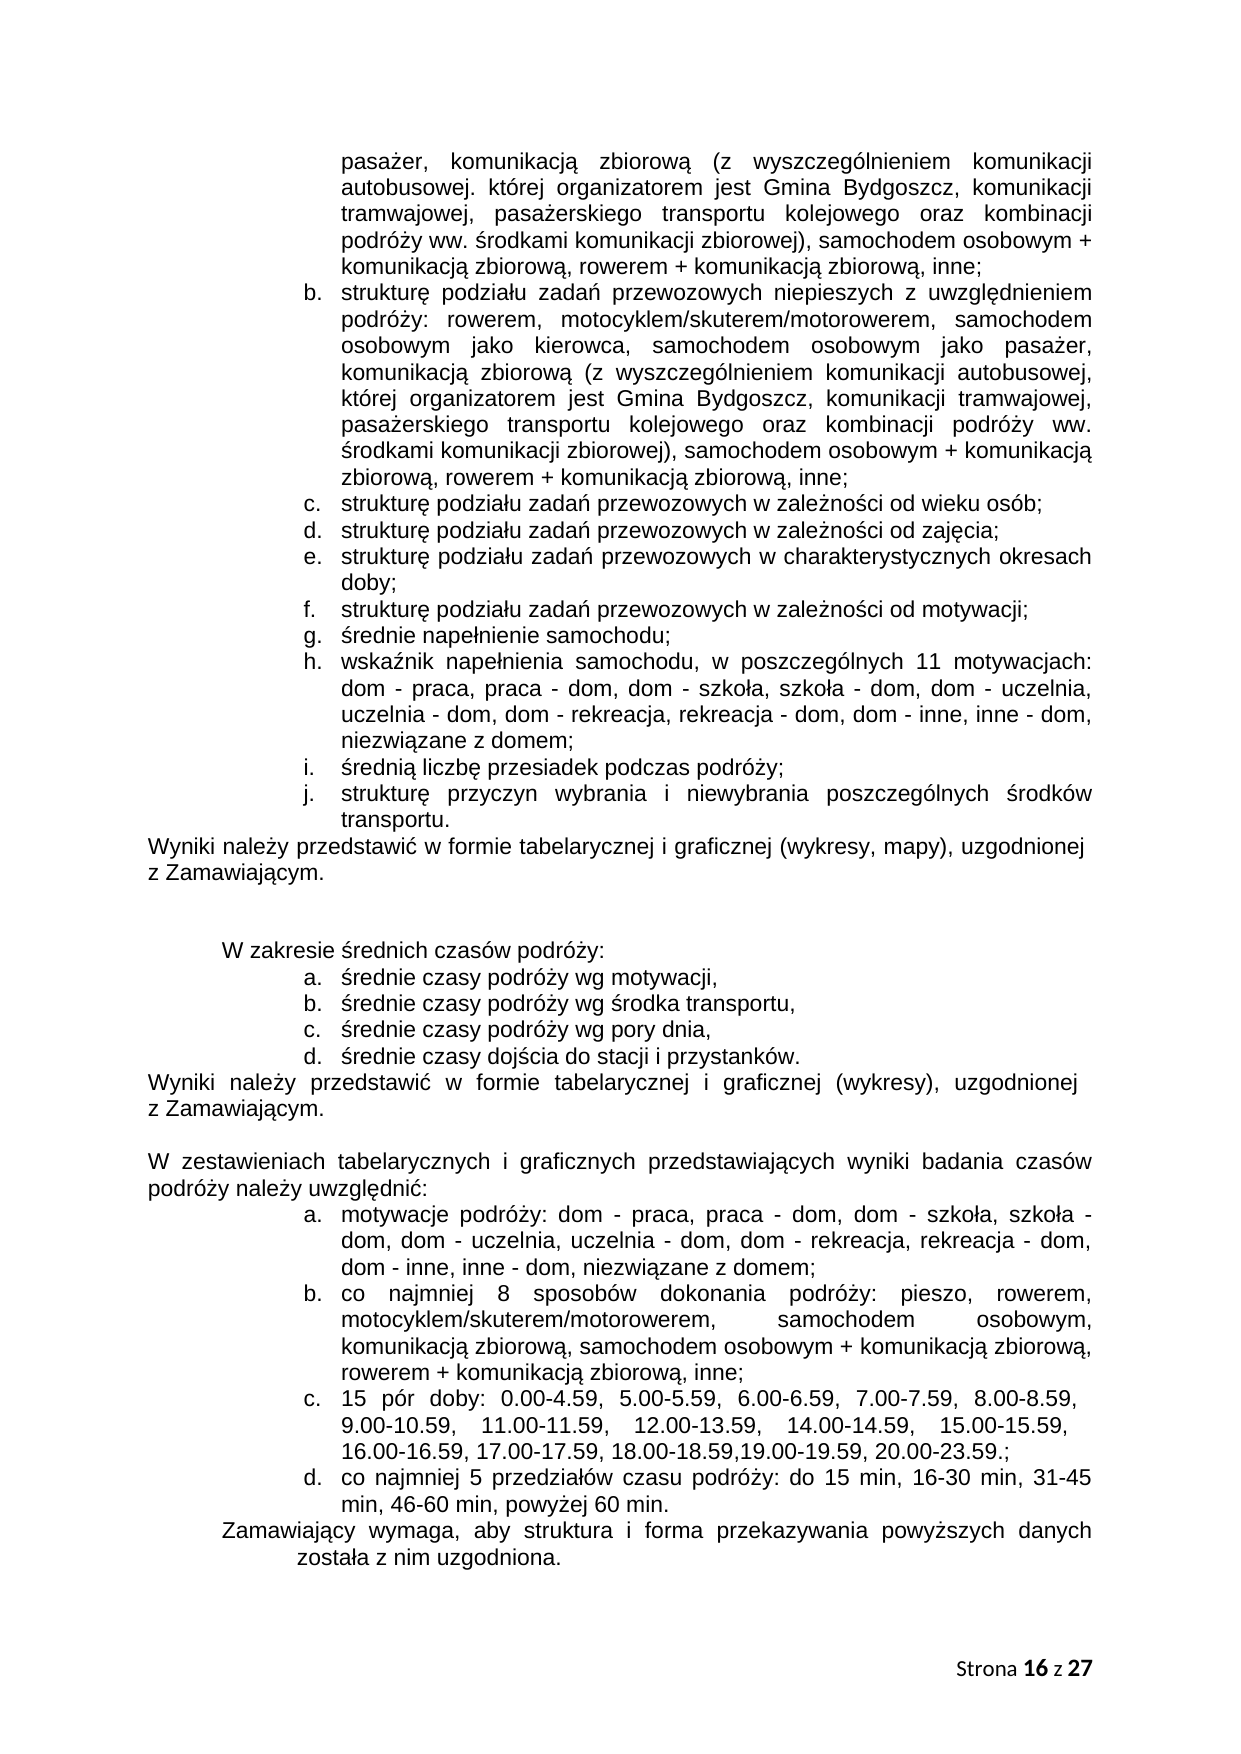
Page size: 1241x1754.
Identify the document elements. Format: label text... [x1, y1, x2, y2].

subtitle co najmniej 5 przedziałów czasu podróży: do 15 min, 16-30 min, 31-45 min, 46-60 min, powyżej 60 min. [303, 1464, 1093, 1517]
subtitle średnie czasy dojścia do stacji i przystanków. [303, 1043, 1093, 1069]
subtitle średnie czasy podróży wg motywacji, [303, 964, 1093, 990]
subtitle strukturę podziału zadań przewozowych w zależności od wieku osób; [303, 490, 1093, 517]
list W zakresie średnich czasów podróży: [222, 937, 1093, 964]
subtitle strukturę podziału zadań przewozowych w charakterystycznych okresach doby; [303, 543, 1093, 596]
subtitle średnie czasy podróży wg pory dnia, [303, 1016, 1093, 1043]
subtitle średnie napełnienie samochodu; [303, 622, 1093, 648]
subtitle strukturę podziału zadań przewozowych niepieszych z uwzględnieniem podróży: rowerem, motocyklem/skuterem/motorowerem, samochodem osobowym jako kierowca, samochodem osobowym jako pasażer, komunikacją zbiorową (z wyszczególnieniem komunikacji autobusowej, której organizatorem jest Gmina Bydgoszcz, komunikacji tramwajowej, pasażerskiego transportu kolejowego oraz kombinacji podróży ww. środkami komunikacji zbiorowej), samochodem osobowym + komunikacją zbiorową, rowerem + komunikacją zbiorową, inne; [303, 279, 1093, 490]
text Wyniki należy przedstawić w formie tabelarycznej i graficznej (wykresy), uzgodnionej z Zamawiającym. [148, 1069, 1093, 1122]
subtitle średnie czasy podróży wg środka transportu, [303, 990, 1093, 1016]
subtitle strukturę podziału zadań przewozowych w zależności od motywacji; [303, 596, 1093, 622]
subtitle wskaźnik napełnienia samochodu, w poszczególnych 11 motywacjach: dom - praca, praca - dom, dom - szkoła, szkoła - dom, dom - uczelnia, uczelnia - dom, dom - rekreacja, rekreacja - dom, dom - inne, inne - dom, niezwiązane z domem; [303, 648, 1093, 754]
subtitle co najmniej 8 sposobów dokonania podróży: pieszo, rowerem, motocyklem/skuterem/motorowerem, samochodem osobowym, komunikacją zbiorową, samochodem osobowym + komunikacją zbiorową, rowerem + komunikacją zbiorową, inne; [303, 1280, 1093, 1385]
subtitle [303, 148, 1093, 279]
subtitle strukturę przyczyn wybrania i niewybrania poszczególnych środków transportu. [303, 780, 1093, 833]
list Zamawiający wymaga, aby struktura i forma przekazywania powyższych danych została z nim uzgodniona. [222, 1517, 1093, 1570]
text Wyniki należy przedstawić w formie tabelarycznej i graficznej (wykresy, mapy), uzgodnionej z Zamawiającym. [148, 833, 1093, 886]
subtitle średnią liczbę przesiadek podczas podróży; [303, 754, 1093, 780]
text W zestawieniach tabelarycznych i graficznych przedstawiających wyniki badania czasów podróży należy uwzględnić: [148, 1148, 1093, 1201]
subtitle 15 pór doby: 0.00-4.59, 5.00-5.59, 6.00-6.59, 7.00-7.59, 8.00-8.59, 9.00-10.59, 11.00-11.59, 12.00-13.59, 14.00-14.59, 15.00-15.59, 16.00-16.59, 17.00-17.59, 18.00-18.59,19.00-19.59, 20.00-23.59.; [303, 1385, 1093, 1464]
subtitle strukturę podziału zadań przewozowych w zależności od zajęcia; [303, 517, 1093, 543]
subtitle motywacje podróży: dom - praca, praca - dom, dom - szkoła, szkoła - dom, dom - uczelnia, uczelnia - dom, dom - rekreacja, rekreacja - dom, dom - inne, inne - dom, niezwiązane z domem; [303, 1201, 1093, 1280]
